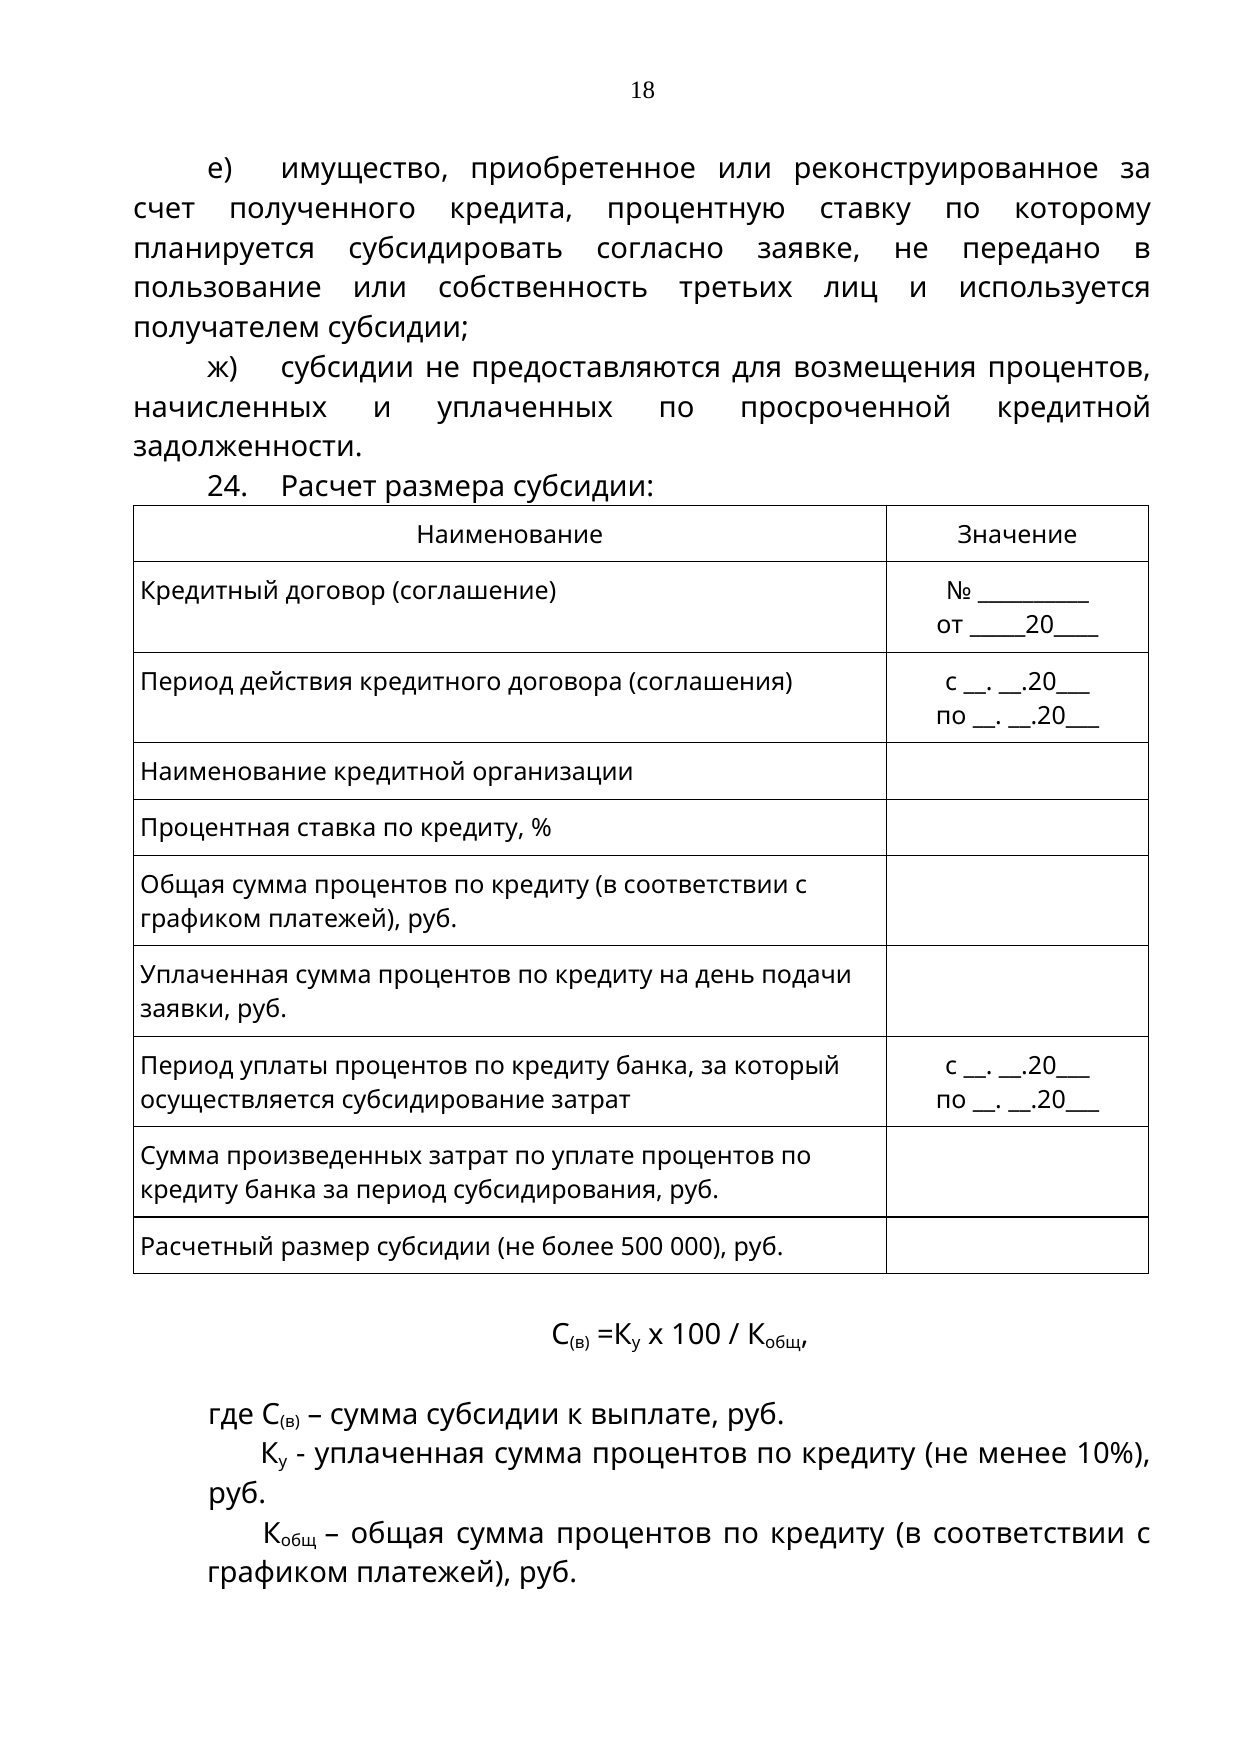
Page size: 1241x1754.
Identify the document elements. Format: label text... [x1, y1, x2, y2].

table_cell [887, 800, 1148, 855]
table_cell Общая сумма процентов по кредиту (в соответствии с графиком платежей), руб. [134, 856, 886, 945]
list субсидии не предоставляются для возмещения процентов, начисленных и уплаченных по просроченной кредитной задолженности. [133, 346, 1152, 465]
table_cell [887, 1127, 1148, 1216]
table_cell [887, 946, 1148, 1036]
list где С(в) – сумма субсидии к выплате, руб. [208, 1393, 1152, 1433]
table_cell Период действия кредитного договора (соглашения) [134, 653, 886, 742]
table_header Наименование [134, 506, 886, 561]
table_cell Наименование кредитной организации [134, 743, 886, 798]
table_cell Уплаченная сумма процентов по кредиту на день подачи заявки, руб. [134, 946, 886, 1036]
table_cell Расчетный размер субсидии (не более 500 000), руб. [134, 1218, 886, 1273]
table_cell Процентная ставка по кредиту, % [134, 800, 886, 855]
table_cell [887, 743, 1148, 798]
list Расчет размера субсидии: [133, 465, 1152, 505]
list С(в) =Ку x 100 / Кобщ, [208, 1313, 1152, 1353]
list Ку - уплаченная сумма процентов по кредиту (не менее 10%), руб. [208, 1433, 1152, 1512]
table_cell [887, 856, 1148, 945]
table_cell [887, 1218, 1148, 1273]
table_cell Период уплаты процентов по кредиту банка, за который осуществляется субсидирование затрат [134, 1037, 886, 1126]
table_cell № __________ от _____20____ [887, 562, 1148, 652]
list Кобщ – общая сумма процентов по кредиту (в соответствии с графиком платежей), руб. [207, 1512, 1152, 1591]
table_cell Сумма произведенных затрат по уплате процентов по кредиту банка за период субсидирования, руб. [134, 1127, 886, 1216]
list имущество, приобретенное или реконструированное за счет полученного кредита, процентную ставку по которому планируется субсидировать согласно заявке, не передано в пользование или собственность третьих лиц и используется получателем субсидии; [133, 148, 1152, 346]
table_cell с __. __.20___ по __. __.20___ [887, 653, 1148, 742]
table_header Значение [887, 506, 1148, 561]
table_cell Кредитный договор (соглашение) [134, 562, 886, 652]
table_cell с __. __.20___ по __. __.20___ [887, 1037, 1148, 1126]
